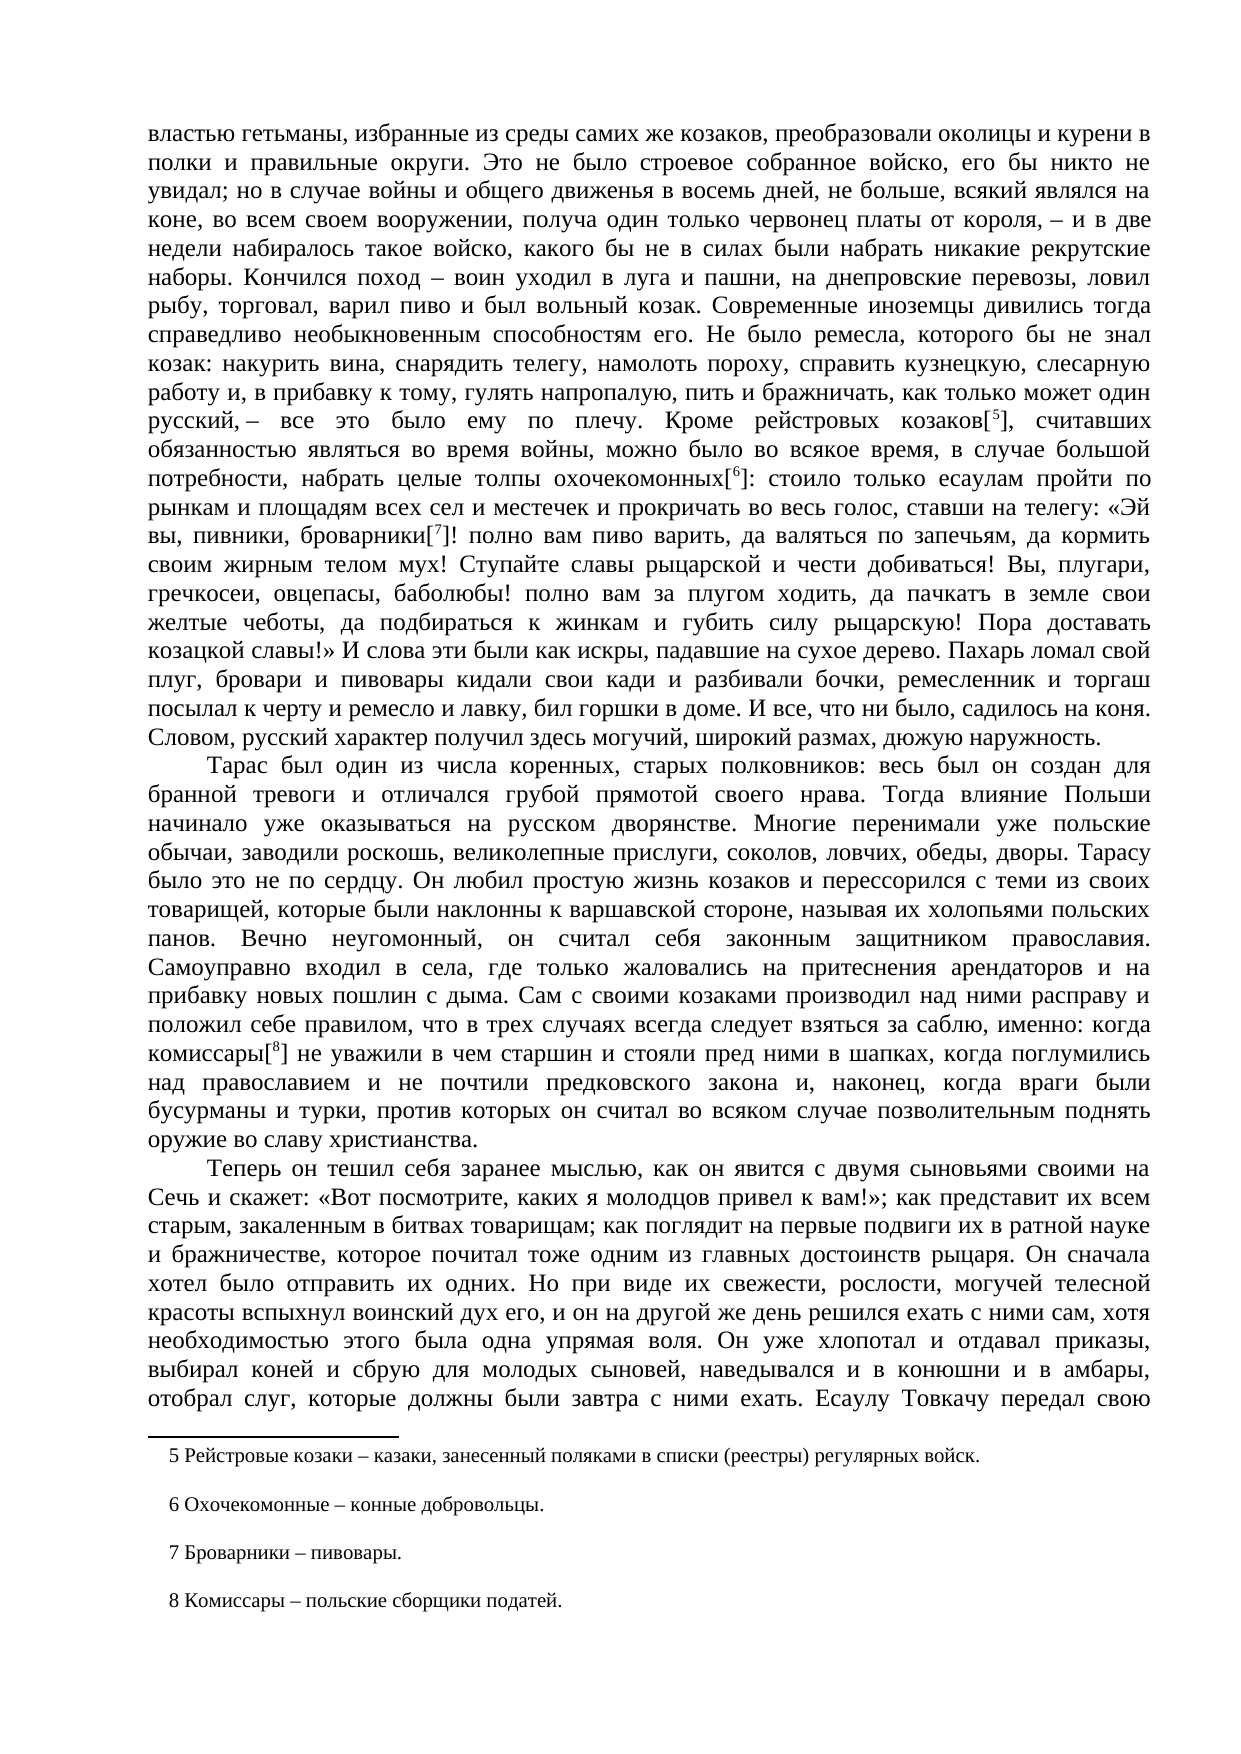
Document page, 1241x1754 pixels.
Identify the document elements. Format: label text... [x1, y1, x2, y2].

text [148, 1153, 1152, 1412]
text Тарас был один из числа коренных, старых полковников: весь был он создан для бранной тревоги и отличался грубой прямотой своего нрава. Тогда влияние Польши начинало уже оказываться на русском дворянстве. Многие перенимали уже польские обычаи, заводили роскошь, великолепные прислуги, соколов, ловчих, обеды, дворы. Тарасу было это не по сердцу. Он любил простую жизнь козаков и перессорился с теми из своих товарищей, которые были наклонны к варшавской стороне, называя их холопьями польских панов. Вечно неугомонный, он считал себя законным защитником православия. Самоуправно входил в села, где только жаловались на притеснения арендаторов и на прибавку новых пошлин с дыма. Сам с своими козаками производил над ними расправу и положил себе правилом, что в трех случаях всегда следует взяться за саблю, именно: когда комиссары[] не уважили в чем старшин и стояли пред ними в шапках, когда поглумились над православием и не почтили предковского закона и, наконец, когда враги были бусурманы и турки, против которых он считал во всяком случае позволительным поднять оружие во славу христианства. [148, 751, 1152, 1153]
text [148, 118, 1152, 751]
